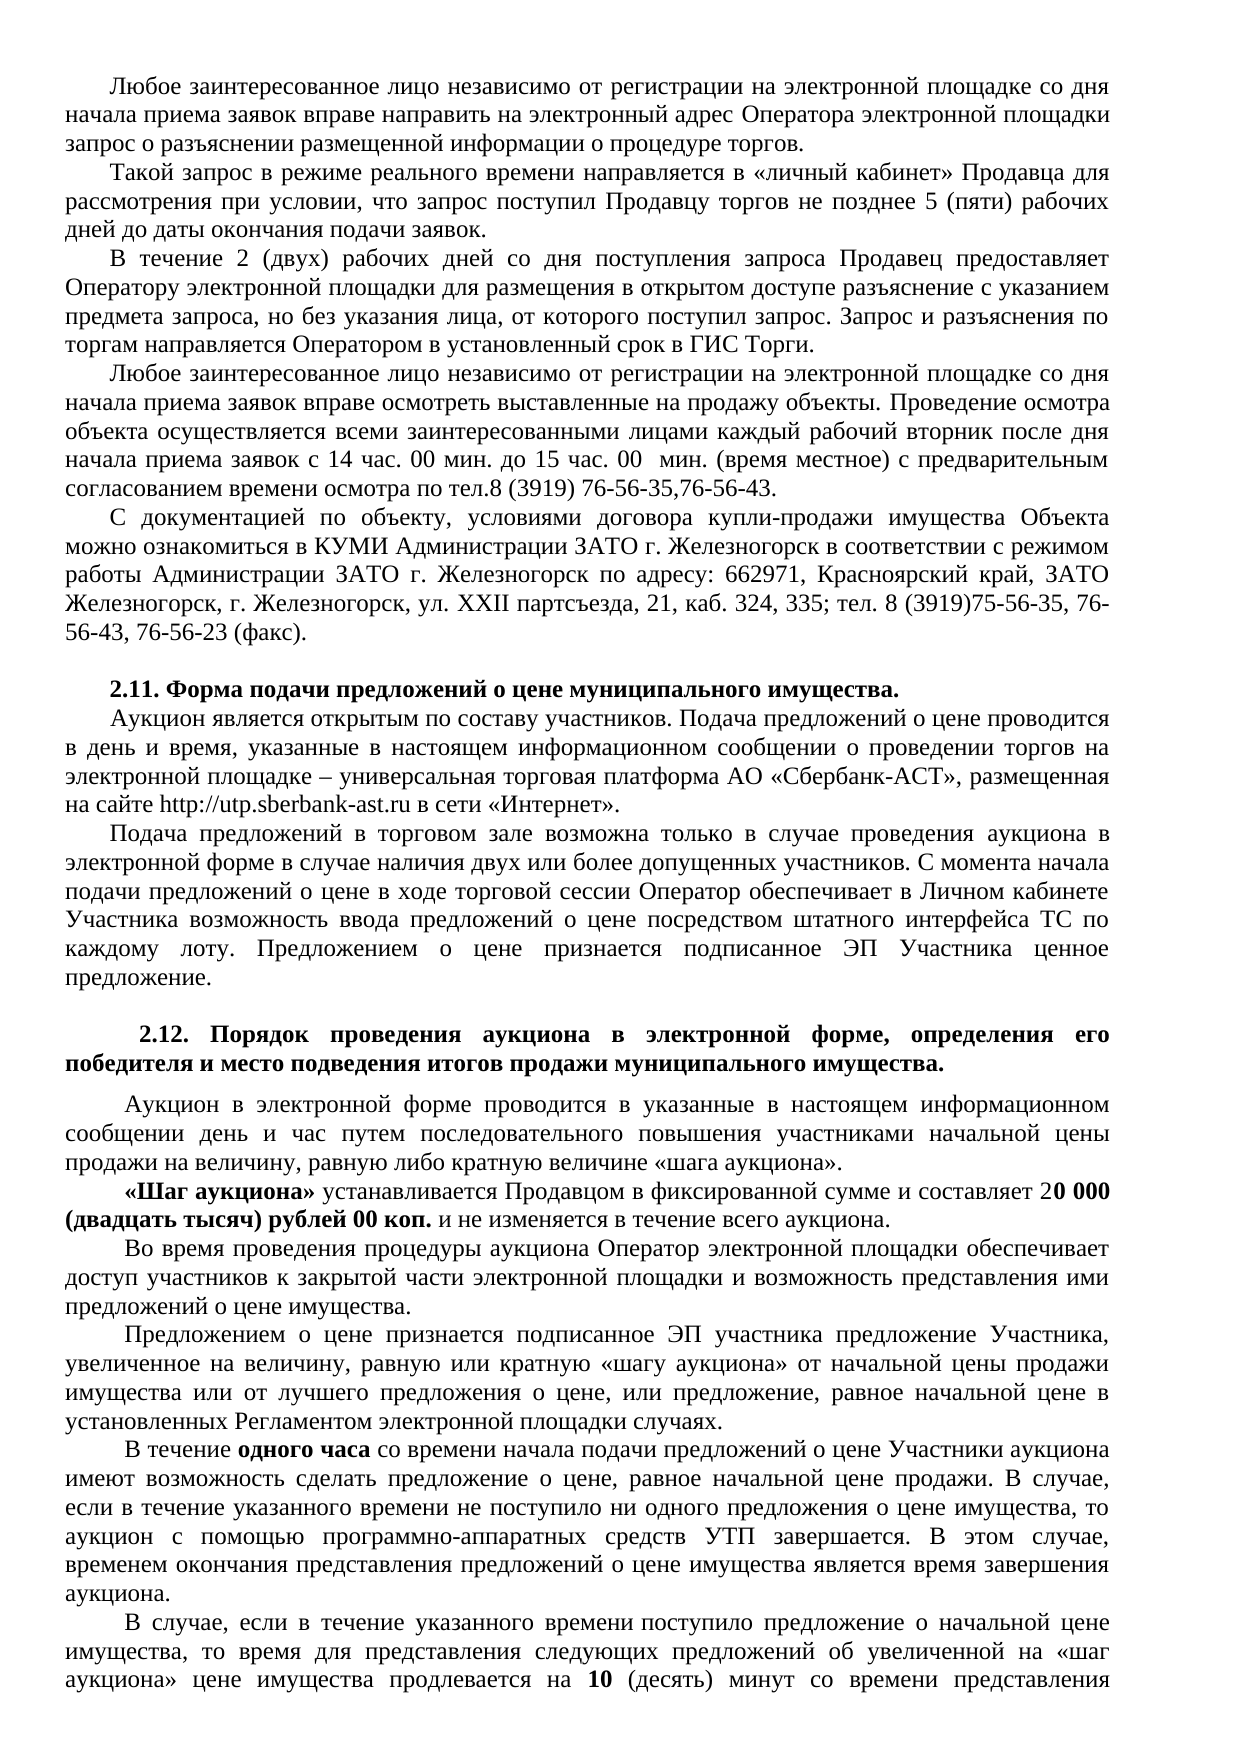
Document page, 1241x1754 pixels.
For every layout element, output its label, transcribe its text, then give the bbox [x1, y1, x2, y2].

text Аукцион в электронной форме проводится в указанные в настоящем информационном сообщении день и час путем последовательного повышения участниками начальной цены продажи на величину, равную либо кратную величине «шага аукциона». [65, 1089, 1110, 1176]
text С документацией по объекту, условиями договора купли-продажи имущества Объекта можно ознакомиться в КУМИ Администрации ЗАТО г. Железногорск в соответствии с режимом работы Администрации ЗАТО г. Железногорск по адресу: 662971, Красноярский край, ЗАТО Железногорск, г. Железногорск, ул. XXII партсъезда, 21, каб. 324, 335; тел. 8 (3919)75-56-35, 76-56-43, 76-56-23 (факс). [65, 502, 1110, 646]
text Такой запрос в режиме реального времени направляется в «личный кабинет» Продавца для рассмотрения при условии, что запрос поступил Продавцу торгов не позднее 5 (пяти) рабочих дней до даты окончания подачи заявок. [65, 157, 1110, 243]
text В течение 2 (двух) рабочих дней со дня поступления запроса Продавец предоставляет Оператору электронной площадки для размещения в открытом доступе разъяснение с указанием предмета запроса, но без указания лица, от которого поступил запрос. Запрос и разъяснения по торгам направляется Оператором в установленный срок в ГИС Торги. [65, 243, 1110, 358]
text Аукцион является открытым по составу участников. Подача предложений о цене проводится в день и время, указанные в настоящем информационном сообщении о проведении торгов на электронной площадке – универсальная торговая платформа АО «Сбербанк-АСТ», размещенная на сайте http://utp.sberbank-ast.ru в сети «Интернет». [65, 703, 1110, 818]
text Подача предложений в торговом зале возможна только в случае проведения аукциона в электронной форме в случае наличия двух или более допущенных участников. С момента начала подачи предложений о цене в ходе торговой сессии Оператор обеспечивает в Личном кабинете Участника возможность ввода предложений о цене посредством штатного интерфейса ТС по каждому лоту. Предложением о цене признается подписанное ЭП Участника ценное предложение. [65, 818, 1110, 991]
text Предложением о цене признается подписанное ЭП участника предложение Участника, увеличенное на величину, равную или кратную «шагу аукциона» от начальной цены продажи имущества или от лучшего предложения о цене, или предложение, равное начальной цене в установленных Регламентом электронной площадки случаях. [65, 1319, 1110, 1434]
text Во время проведения процедуры аукциона Оператор электронной площадки обеспечивает доступ участников к закрытой части электронной площадки и возможность представления ими предложений о цене имущества. [65, 1233, 1110, 1319]
text «Шаг аукциона» устанавливается Продавцом в фиксированной сумме и составляет 20 000 (двадцать тысяч) рублей 00 коп. и не изменяется в течение всего аукциона. [65, 1176, 1110, 1233]
text Любое заинтересованное лицо независимо от регистрации на электронной площадке со дня начала приема заявок вправе осмотреть выставленные на продажу объекты. Проведение осмотра объекта осуществляется всеми заинтересованными лицами каждый рабочий вторник после дня начала приема заявок с 14 час. 00 мин. до 15 час. 00 мин. (время местное) с предварительным согласованием времени осмотра по тел.8 (3919) 76-56-35,76-56-43. [65, 358, 1110, 502]
text В течение одного часа со времени начала подачи предложений о цене Участники аукциона имеют возможность сделать предложение о цене, равное начальной цене продажи. В случае, если в течение указанного времени не поступило ни одного предложения о цене имущества, то аукцион с помощью программно-аппаратных средств УТП завершается. В этом случае, временем окончания представления предложений о цене имущества является время завершения аукциона. [65, 1434, 1110, 1607]
text 2.11. Форма подачи предложений о цене муниципального имущества. [65, 674, 1110, 703]
text Любое заинтересованное лицо независимо от регистрации на электронной площадке со дня начала приема заявок вправе направить на электронный адрес Оператора электронной площадки запрос о разъяснении размещенной информации о процедуре торгов. [65, 71, 1110, 157]
text 2.12. Порядок проведения аукциона в электронной форме, определения его победителя и место подведения итогов продажи муниципального имущества. [65, 1019, 1110, 1077]
